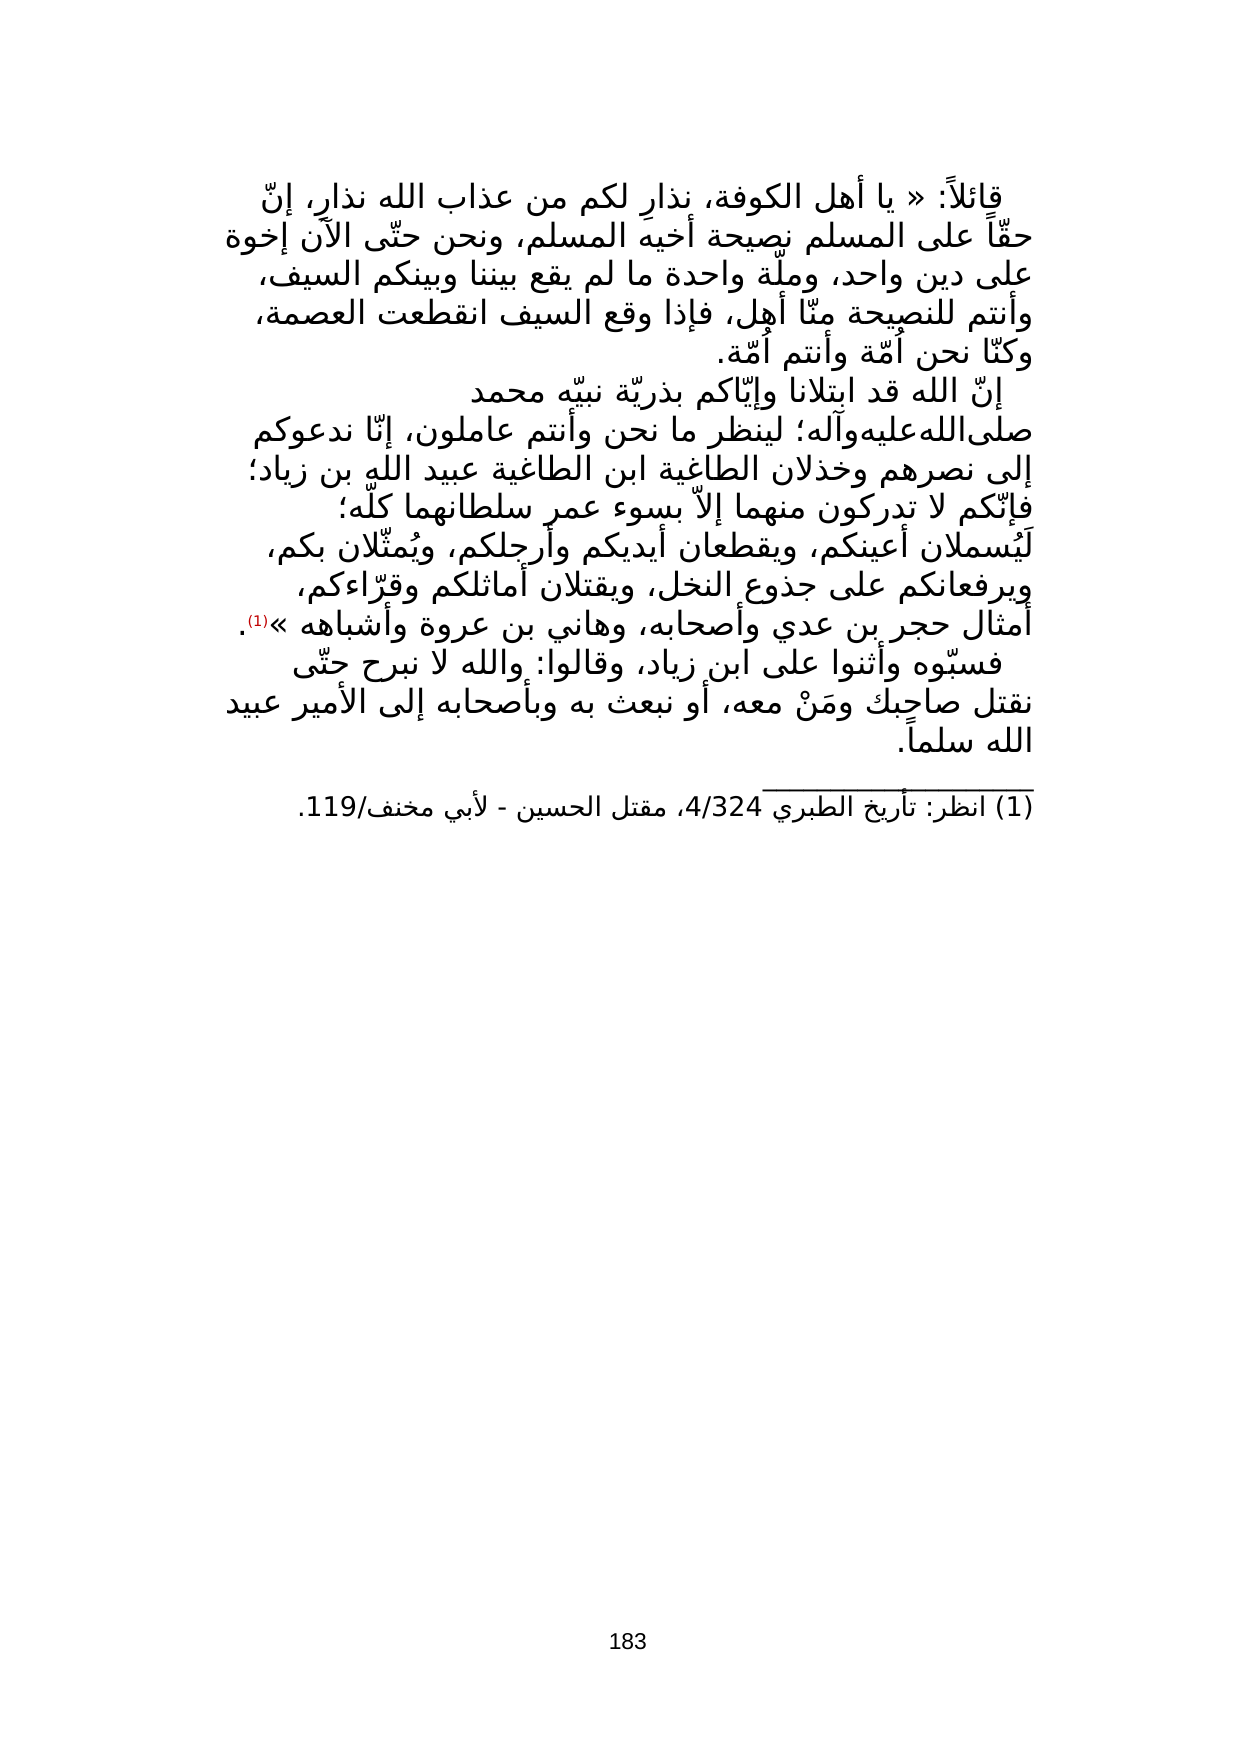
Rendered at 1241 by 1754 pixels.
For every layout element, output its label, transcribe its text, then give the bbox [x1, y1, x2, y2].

text إنّ الله قد ابتلانا وإيّاكم بذريّة نبيّه محمد صلى‌الله‌عليه‌وآله؛ لينظر ما نحن وأنتم عاملون، إنّا ندعوكم إلى نصرهم وخذلان الطاغية ابن الطاغية عبيد الله بن زياد؛ فإنّكم لا تدركون منهما إلاّ بسوء عمر سلطانهما كلّه؛ لَيُسملان أعينكم، ويقطعان أيديكم وأرجلكم، ويُمثّلان بكم، ويرفعانكم على جذوع النخل، ويقتلان أماثلكم وقرّاءكم، أمثال حجر بن عدي وأصحابه، وهاني بن عروة وأشباهه »(1). [222, 371, 1033, 643]
text فسبّوه وأثنوا على ابن زياد، وقالوا: والله لا نبرح حتّى نقتل صاحبك ومَنْ معه، أو نبعث به وبأصحابه إلى الأمير عبيد الله سلماً. [222, 643, 1033, 760]
text ____________________ [222, 760, 1033, 792]
text قائلاً: « يا أهل الكوفة، نذارِ لكم من عذاب الله نذارِ، إنّ حقّاً على المسلم نصيحة أخيه المسلم، ونحن حتّى الآن إخوة على دين واحد، وملّة واحدة ما لم يقع بيننا وبينكم السيف، وأنتم للنصيحة منّا أهل، فإذا وقع السيف انقطعت العصمة، وكنّا نحن اُمّة وأنتم اُمّة. [222, 177, 1033, 371]
text (1) انظر: تأريخ الطبري 4/324، مقتل الحسين - لأبي مخنف/119. [222, 792, 1033, 823]
